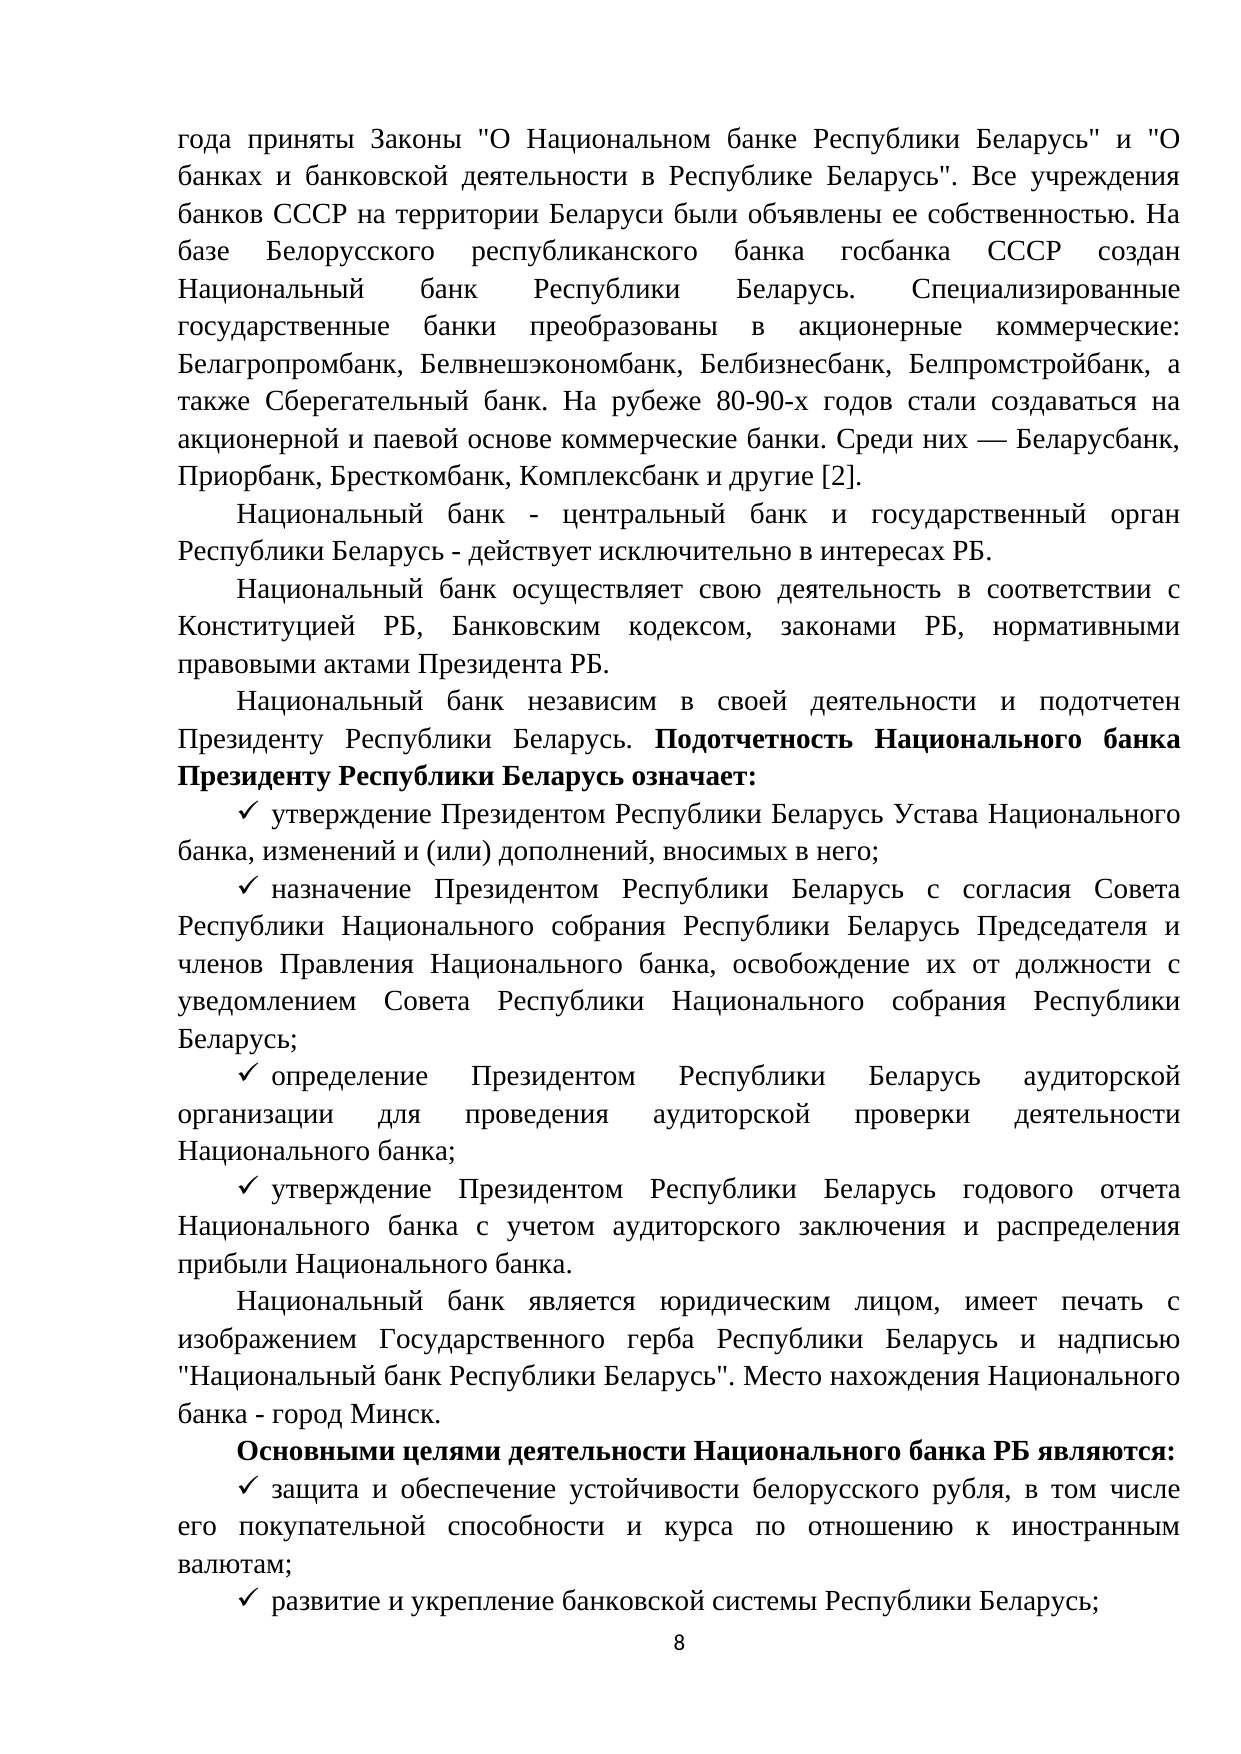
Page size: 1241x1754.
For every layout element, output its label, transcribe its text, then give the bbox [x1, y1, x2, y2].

text Национальный банк является юридическим лицом, имеет печать с изображением Государственного герба Республики Беларусь и надписью "Национальный банк Республики Беларусь". Место нахождения Национального банка - город Минск. [177, 1281, 1181, 1431]
text Национальный банк независим в своей деятельности и подотчетен Президенту Республики Беларусь. Подотчетность Национального банка Президенту Республики Беларусь означает: [177, 681, 1181, 793]
list развитие и укрепление банковской системы Республики Беларусь; [177, 1581, 1181, 1618]
list определение Президентом Республики Беларусь аудиторской организации для проведения аудиторской проверки деятельности Национального банка; [177, 1056, 1181, 1168]
text Основными целями деятельности Национального банка РБ являются: [177, 1431, 1181, 1468]
list утверждение Президентом Республики Беларусь Устава Национального банка, изменений и (или) дополнений, вносимых в него; [177, 793, 1181, 868]
text Национальный банк осуществляет свою деятельность в соответствии с Конституцией РБ, Банковским кодексом, законами РБ, нормативными правовыми актами Президента РБ. [177, 568, 1181, 681]
list защита и обеспечение устойчивости белорусского рубля, в том числе его покупательной способности и курса по отношению к иностранным валютам; [177, 1468, 1181, 1581]
list назначение Президентом Республики Беларусь с согласия Совета Республики Национального собрания Республики Беларусь Председателя и членов Правления Национального банка, освобождение их от должности с уведомлением Совета Республики Национального собрания Республики Беларусь; [177, 868, 1181, 1056]
text Национальный банк - центральный банк и государственный орган Республики Беларусь - действует исключительно в интересах РБ. [177, 493, 1181, 568]
list утверждение Президентом Республики Беларусь годового отчета Национального банка с учетом аудиторского заключения и распределения прибыли Национального банка. [177, 1168, 1181, 1281]
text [177, 118, 1181, 493]
